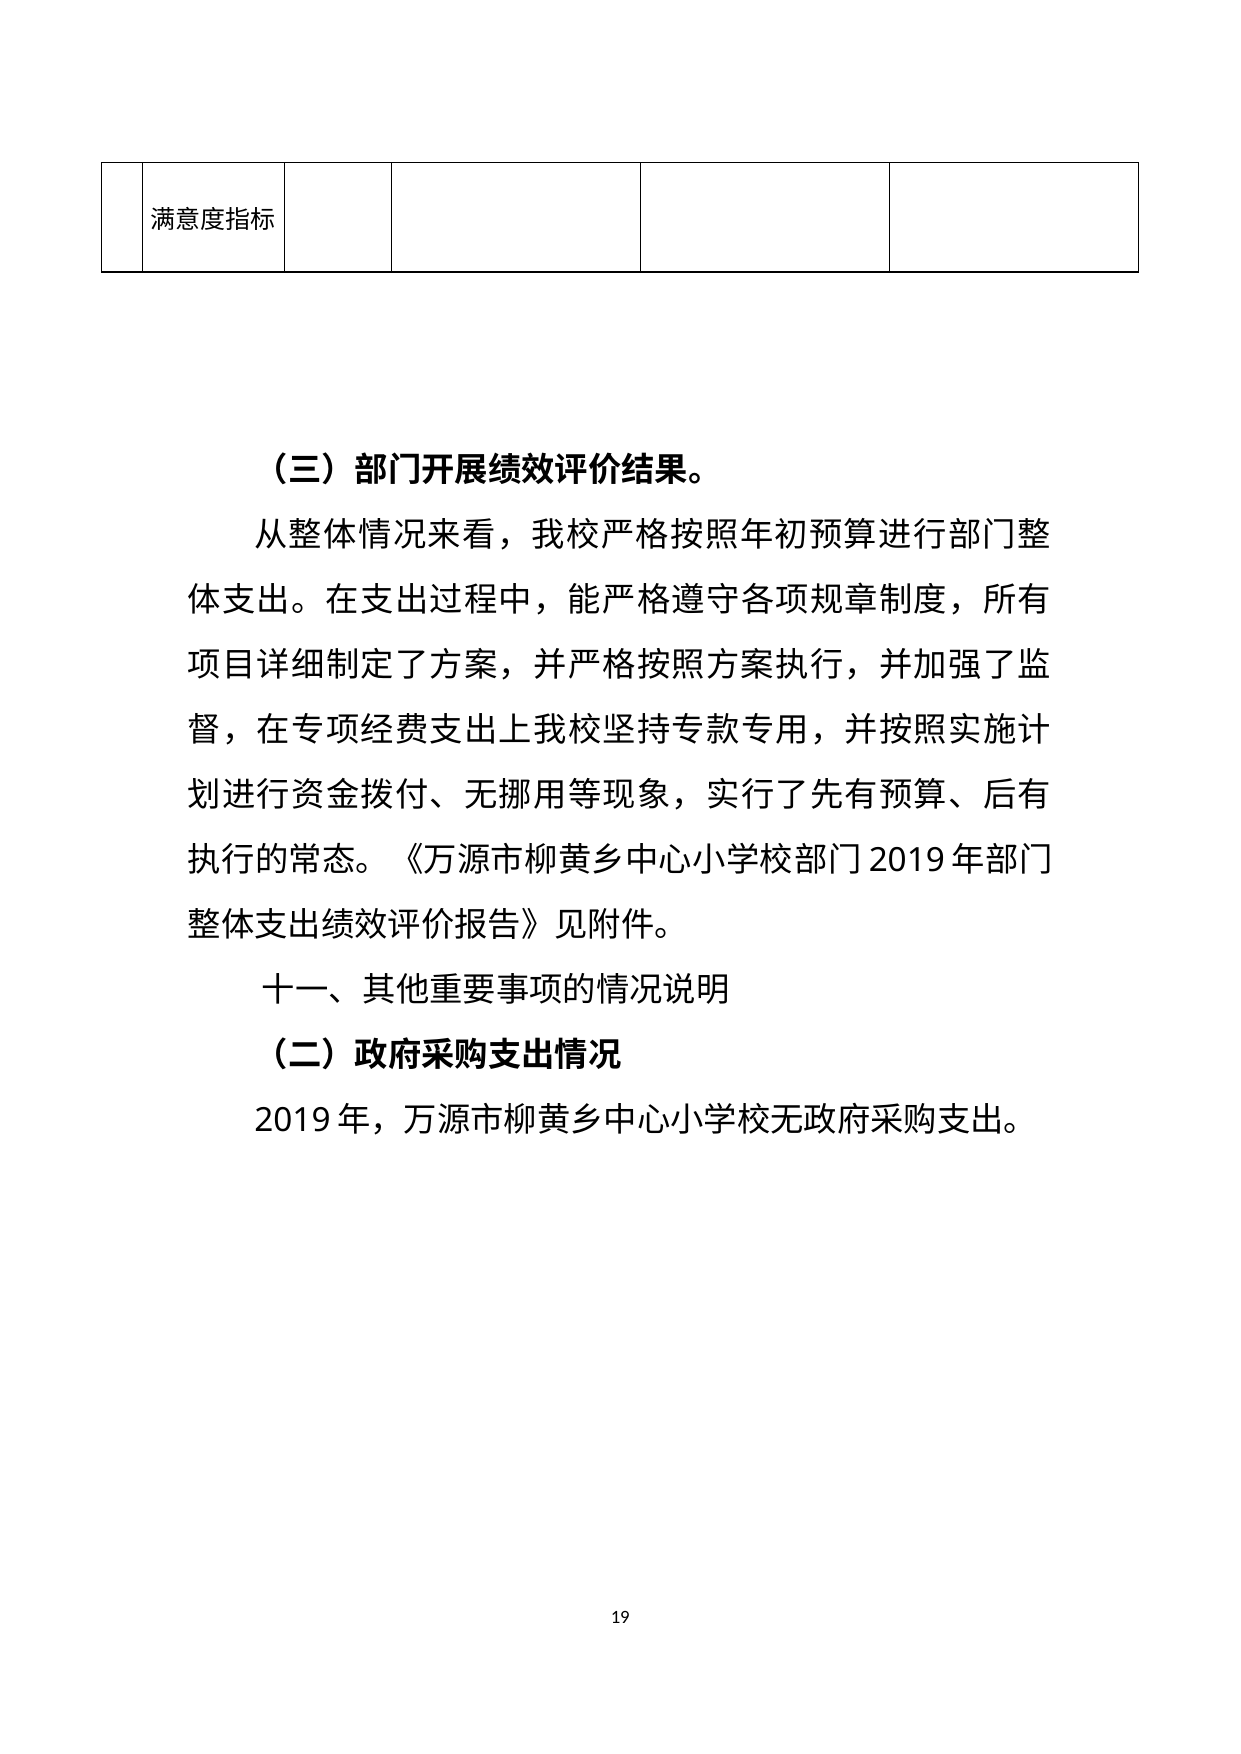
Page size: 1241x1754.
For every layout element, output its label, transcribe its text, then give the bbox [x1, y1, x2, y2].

list （三）部门开展绩效评价结果。 [187, 435, 1053, 500]
table_cell [641, 163, 889, 271]
list 2019年，万源市柳黄乡中心小学校无政府采购支出。 [187, 1085, 1053, 1150]
text 从整体情况来看，我校严格按照年初预算进行部门整体支出。在支出过程中，能严格遵守各项规章制度，所有项目详细制定了方案，并严格按照方案执行，并加强了监督，在专项经费支出上我校坚持专款专用，并按照实施计划进行资金拨付、无挪用等现象，实行了先有预算、后有执行的常态。《万源市柳黄乡中心小学校部门2019年部门整体支出绩效评价报告》见附件。 [187, 500, 1053, 955]
text （二）政府采购支出情况 [187, 1020, 1053, 1085]
table_cell [285, 163, 391, 271]
table_cell 满意度指标 [143, 163, 284, 271]
table_cell [890, 163, 1138, 271]
list 其他重要事项的情况说明 [261, 955, 1053, 1020]
table_cell [392, 163, 640, 271]
